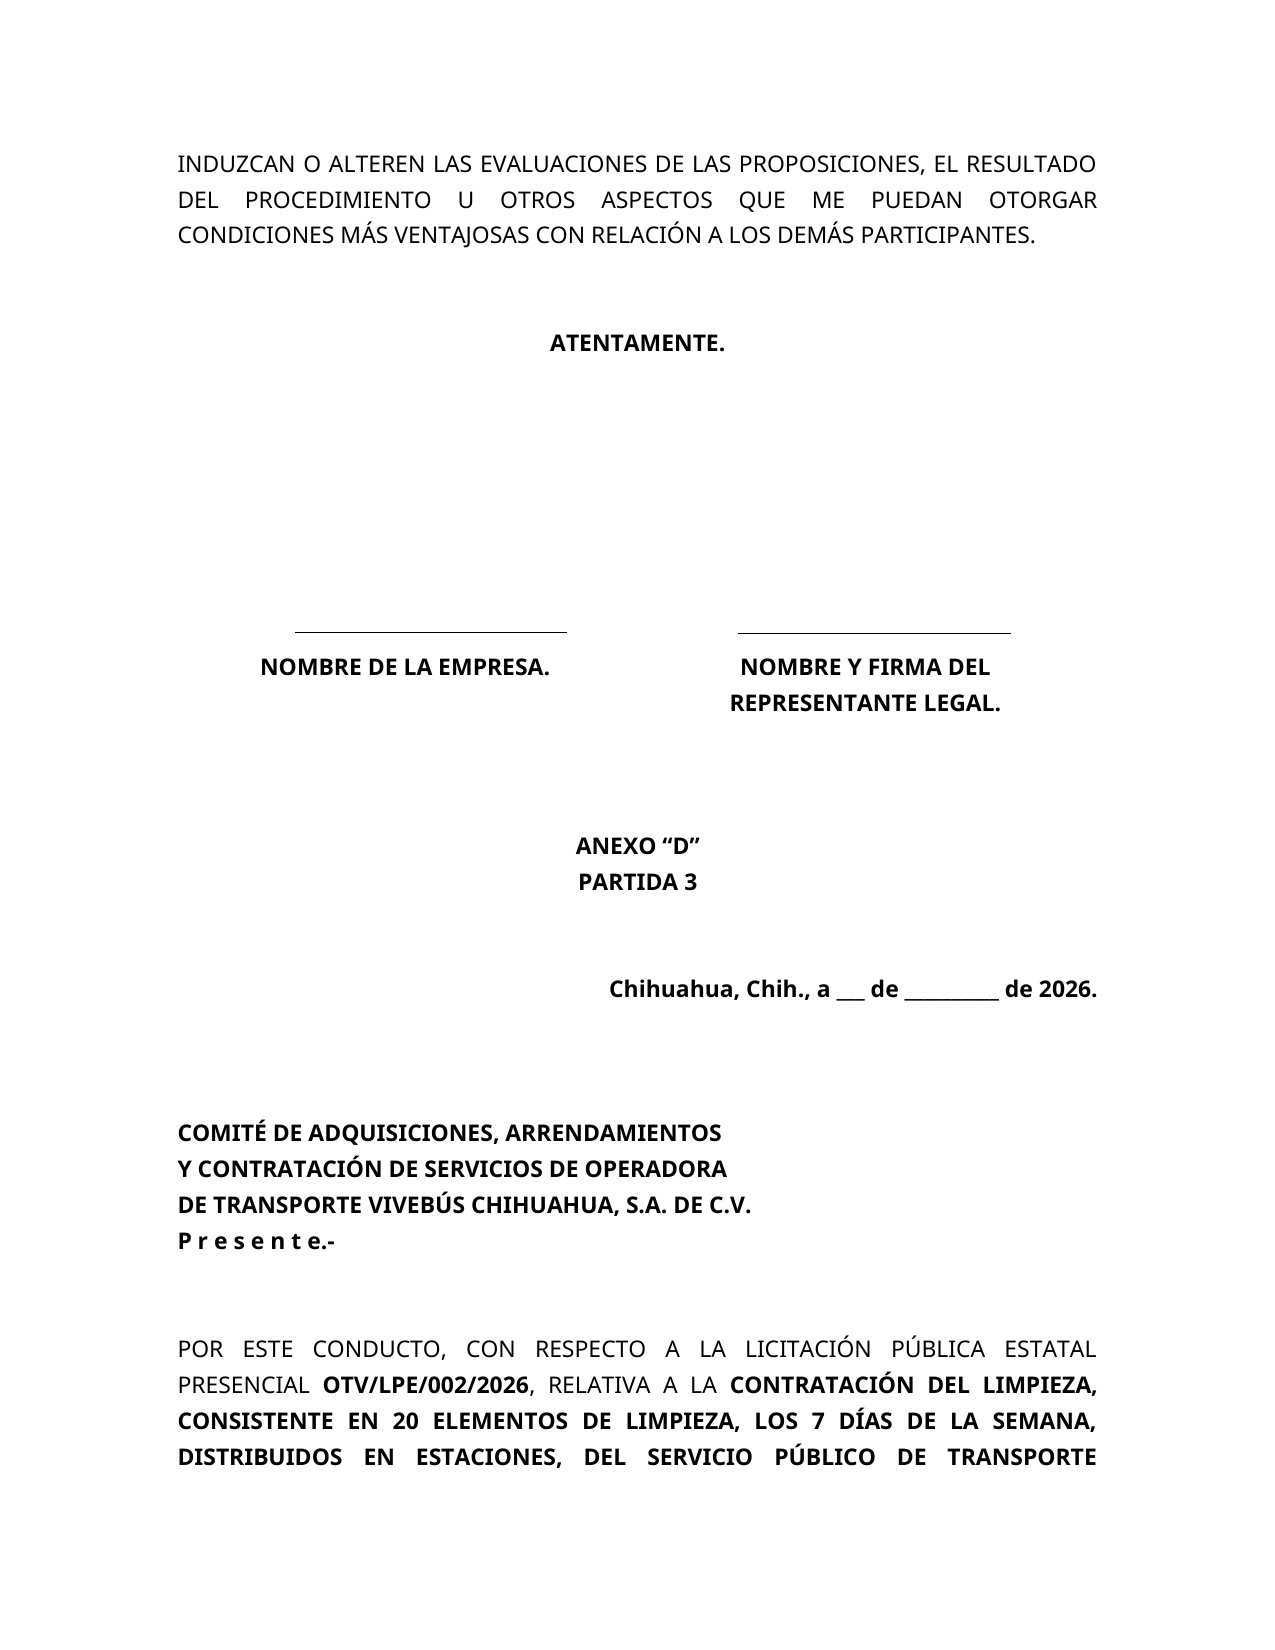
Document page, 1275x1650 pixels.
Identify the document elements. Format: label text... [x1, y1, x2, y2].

table_header NOMBRE Y FIRMA DEL REPRESENTANTE LEGAL. [633, 363, 1098, 722]
text PARTIDA 3 [177, 866, 1098, 897]
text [177, 1333, 1098, 1472]
text ATENTAMENTE. [177, 327, 1098, 358]
table_header NOMBRE DE LA EMPRESA. [177, 363, 633, 722]
text Y CONTRATACIÓN DE SERVICIOS DE OPERADORA [177, 1153, 1098, 1184]
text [177, 148, 1098, 251]
text COMITÉ DE ADQUISICIONES, ARRENDAMIENTOS [177, 1117, 1098, 1148]
text ANEXO “D” [177, 829, 1098, 861]
text P r e s e n t e.- [177, 1225, 1098, 1256]
text Chihuahua, Chih., a ___ de __________ de 2026. [177, 973, 1098, 1004]
text DE TRANSPORTE VIVEBÚS CHIHUAHUA, S.A. DE C.V. [177, 1189, 1098, 1220]
